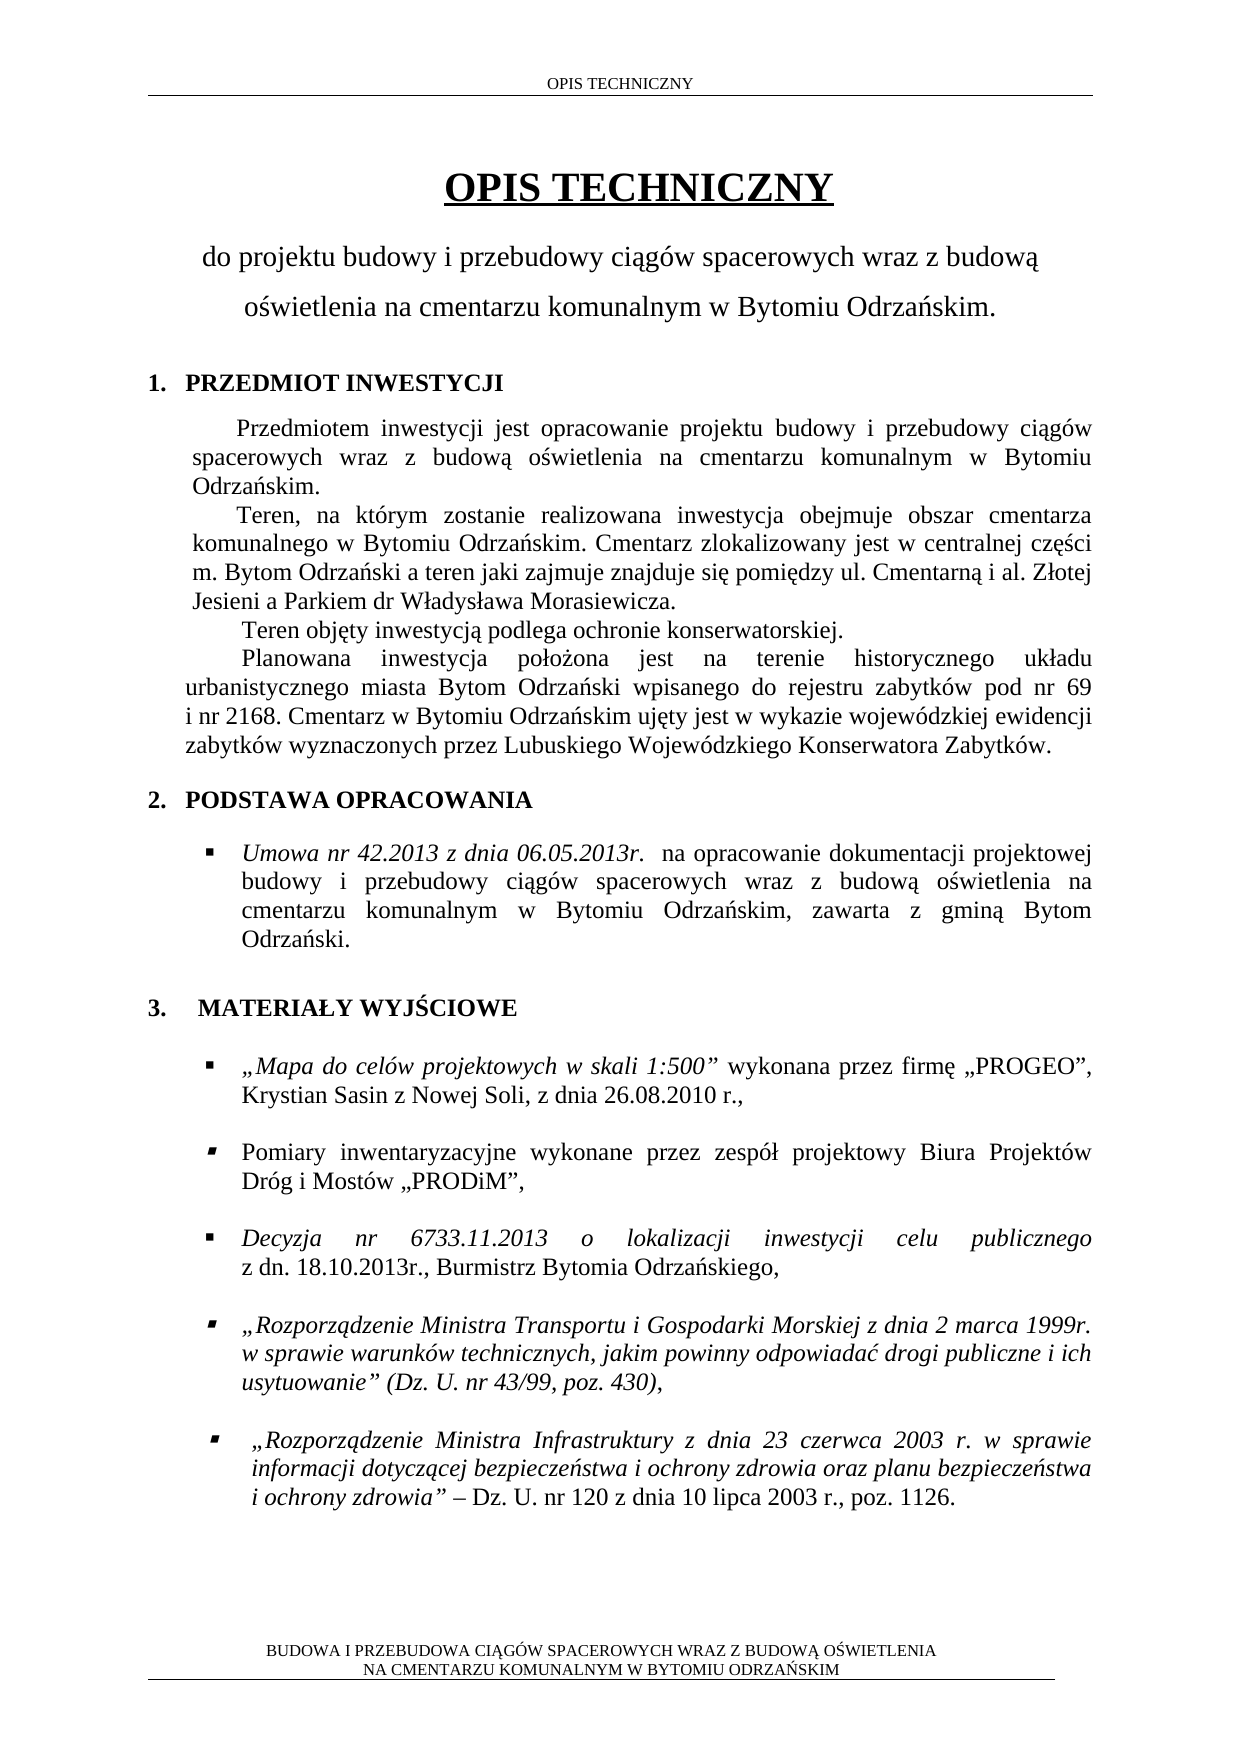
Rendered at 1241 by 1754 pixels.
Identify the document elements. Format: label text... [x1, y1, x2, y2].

text Teren, na którym zostanie realizowana inwestycja obejmuje obszar cmentarza komunalnego w Bytomiu Odrzańskim. Cmentarz zlokalizowany jest w centralnej części m. Bytom Odrzański a teren jaki zajmuje znajduje się pomiędzy ul. Cmentarną i al. Złotej Jesieni a Parkiem dr Władysława Morasiewicza. [192, 500, 1093, 615]
text Przedmiotem inwestycji jest opracowanie projektu budowy i przebudowy ciągów spacerowych wraz z budową oświetlenia na cmentarzu komunalnym w Bytomiu Odrzańskim. [192, 413, 1093, 500]
text Planowana inwestycja położona jest na terenie historycznego układu urbanistycznego miasta Bytom Odrzański wpisanego do rejestru zabytków pod nr 69 i nr 2168. Cmentarz w Bytomiu Odrzańskim ujęty jest w wykazie wojewódzkiej ewidencji zabytków wyznaczonych przez Lubuskiego Wojewódzkiego Konserwatora Zabytków. [185, 643, 1093, 758]
text do projektu budowy i przebudowy ciągów spacerowych wraz z budową oświetlenia na cmentarzu komunalnym w Bytomiu Odrzańskim. [148, 239, 1093, 322]
list „Mapa do celów projektowych w skali 1:500” wykonana przez firmę „PROGEO”, Krystian Sasin z Nowej Soli, z dnia 26.08.2010 r., [204, 1051, 1093, 1108]
text Teren objęty inwestycją podlega ochronie konserwatorskiej. [185, 615, 1093, 643]
list Pomiary inwentaryzacyjne wykonane przez zespół projektowy Biura Projektów Dróg i Mostów „PRODiM”, [204, 1137, 1093, 1195]
list Decyzja nr 6733.11.2013 o lokalizacji inwestycji celu publicznego z dn. 18.10.2013r., Burmistrz Bytomia Odrzańskiego, [204, 1223, 1093, 1281]
list PODSTAWA OPRACOWANIA [148, 785, 1093, 814]
list Umowa nr 42.2013 z dnia 06.05.2013r. na opracowanie dokumentacji projektowej budowy i przebudowy ciągów spacerowych wraz z budową oświetlenia na cmentarzu komunalnym w Bytomiu Odrzańskim, zawarta z gminą Bytom Odrzański. [204, 838, 1093, 953]
list „Rozporządzenie Ministra Transportu i Gospodarki Morskiej z dnia 2 marca 1999r. w sprawie warunków technicznych, jakim powinny odpowiadać drogi publiczne i ich usytuowanie” (Dz. U. nr 43/99, poz. 430), [204, 1310, 1093, 1396]
subtitle OPIS TECHNICZNY [185, 162, 1093, 210]
list „Rozporządzenie Ministra Infrastruktury z dnia 23 czerwca 2003 r. w sprawie informacji dotyczącej bezpieczeństwa i ochrony zdrowia oraz planu bezpieczeństwa i ochrony zdrowia” – Dz. U. nr 120 z dnia 10 lipca 2003 r., poz. 1126. [207, 1425, 1093, 1511]
list MATERIAŁY WYJŚCIOWE [148, 993, 1093, 1022]
list PRZEDMIOT INWESTYCJI [148, 368, 1093, 397]
